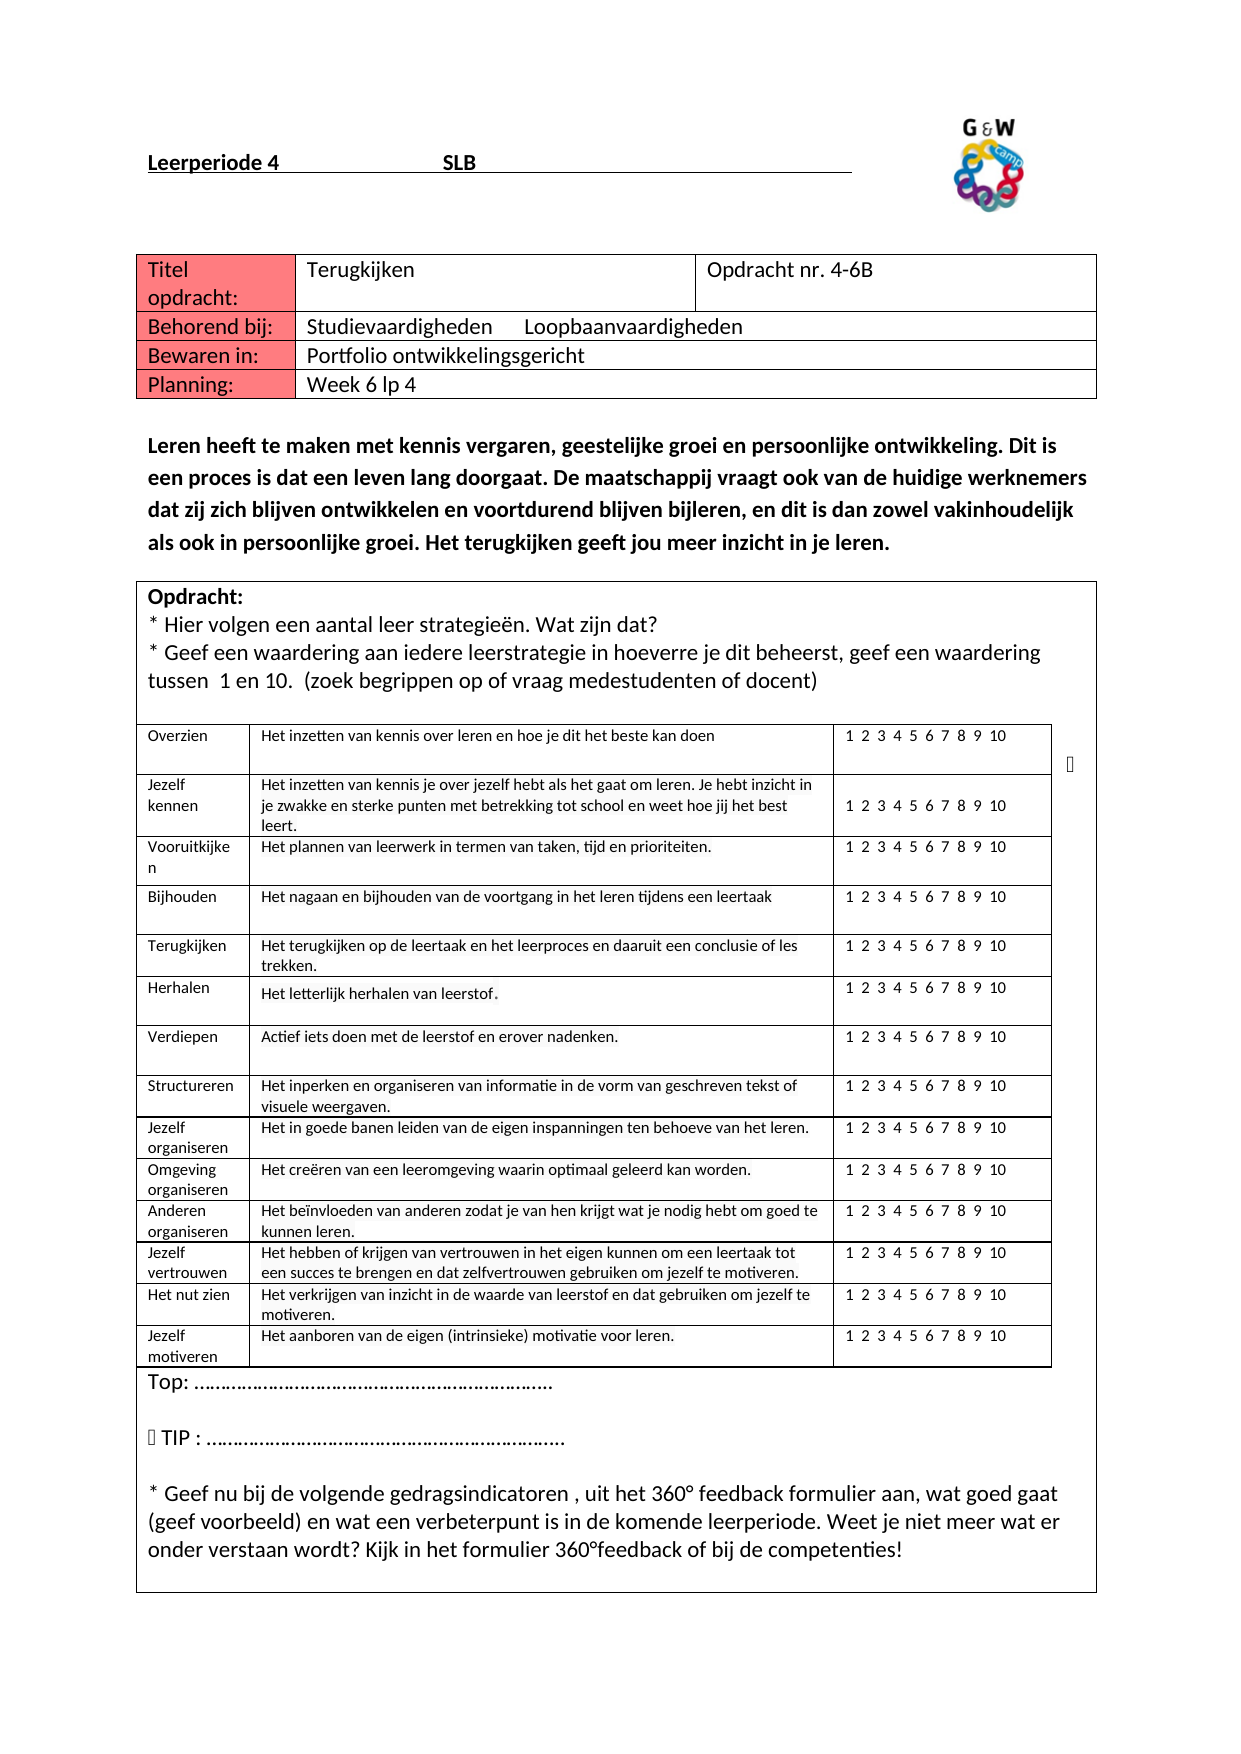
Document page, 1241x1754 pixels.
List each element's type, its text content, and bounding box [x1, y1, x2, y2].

picture [951, 176, 1029, 214]
picture [951, 115, 1029, 148]
table_cell Week 6 lp 4 [296, 370, 1096, 398]
table_cell Studievaardigheden Loopbaanvaardigheden [296, 312, 1096, 340]
table_header Opdracht nr. 4-6B [696, 255, 1096, 311]
text Leren heeft te maken met kennis vergaren, geestelijke groei en persoonlijke ontwikkeling. Dit is een proces is dat een leven lang doorgaat. De maatschappij vraagt ook van de huidige werknemers dat zij zich blijven ontwikkelen en voortdurend blijven bijleren, en dit is dan zowel vakinhoudelijk als ook in persoonlijke groei. Het terugkijken geeft jou meer inzicht in je leren. [148, 399, 1093, 556]
table_header Titel opdracht: [137, 255, 295, 311]
table_header Terugkijken [296, 255, 695, 311]
table_cell Portfolio ontwikkelingsgericht [296, 341, 1096, 369]
text Leerperiode 4 SLB [148, 148, 1093, 176]
table_cell Behorend bij: [137, 312, 295, 340]
table_cell Bewaren in: [137, 341, 295, 369]
table_cell Planning: [137, 370, 295, 398]
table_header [137, 582, 1096, 1592]
